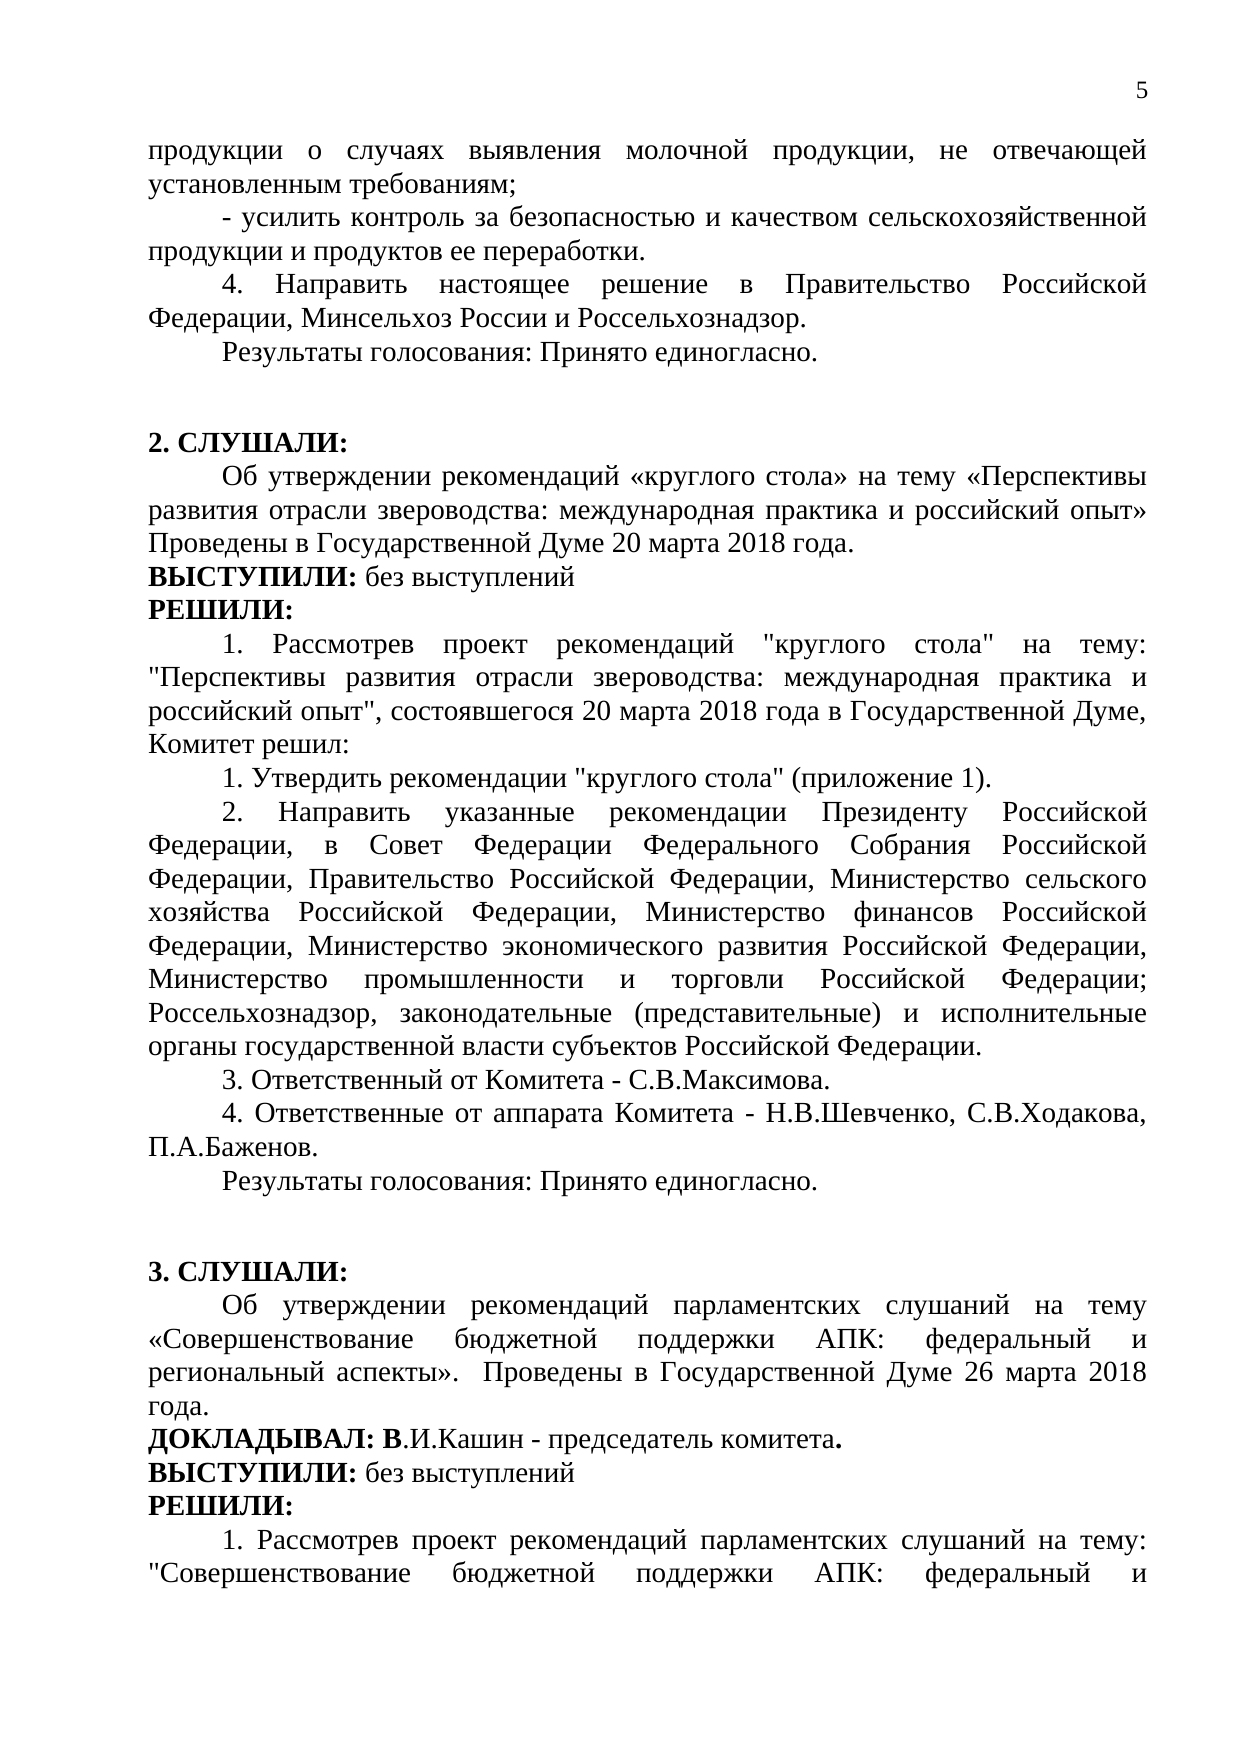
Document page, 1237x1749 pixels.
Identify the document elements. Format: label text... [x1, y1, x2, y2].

text 3. СЛУШАЛИ: [148, 1254, 1148, 1287]
text 2. СЛУШАЛИ: [148, 425, 1148, 458]
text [148, 132, 1148, 199]
text Результаты голосования: Принято единогласно. [148, 334, 1148, 367]
text РЕШИЛИ: [148, 1488, 1148, 1522]
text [148, 1522, 1148, 1589]
text Результаты голосования: Принято единогласно. [148, 1163, 1148, 1196]
text ВЫСТУПИЛИ: без выступлений [148, 1455, 1148, 1488]
text ДОКЛАДЫВАЛ: В.И.Кашин - председатель комитета. [148, 1421, 1148, 1455]
text - усилить контроль за безопасностью и качеством сельскохозяйственной продукции и продуктов ее переработки. [148, 199, 1148, 267]
text РЕШИЛИ: [148, 592, 1148, 626]
text 2. Направить указанные рекомендации Президенту Российской Федерации, в Совет Федерации Федерального Собрания Российской Федерации, Правительство Российской Федерации, Министерство сельского хозяйства Российской Федерации, Министерство финансов Российской Федерации, Министерство экономического развития Российской Федерации, Министерство промышленности и торговли Российской Федерации; Россельхознадзор, законодательные (представительные) и исполнительные органы государственной власти субъектов Российской Федерации. [148, 794, 1148, 1062]
text 4. Направить настоящее решение в Правительство Российской Федерации, Минсельхоз России и Россельхознадзор. [148, 267, 1148, 334]
text ВЫСТУПИЛИ: без выступлений [148, 559, 1148, 592]
text 4. Ответственные от аппарата Комитета - Н.В.Шевченко, С.В.Ходакова, П.А.Баженов. [148, 1096, 1148, 1163]
text 1. Утвердить рекомендации "круглого стола" (приложение 1). [148, 760, 1148, 794]
text 3. Ответственный от Комитета - С.В.Максимова. [148, 1062, 1148, 1096]
text Об утверждении рекомендаций «круглого стола» на тему «Перспективы развития отрасли звероводства: международная практика и российский опыт» Проведены в Государственной Думе 20 марта 2018 года. [148, 458, 1148, 559]
text 1. Рассмотрев проект рекомендаций "круглого стола" на тему: "Перспективы развития отрасли звероводства: международная практика и российский опыт", состоявшегося 20 марта 2018 года в Государственной Думе, Комитет решил: [148, 626, 1148, 760]
text Об утверждении рекомендаций парламентских слушаний на тему «Совершенствование бюджетной поддержки АПК: федеральный и региональный аспекты». Проведены в Государственной Думе 26 марта 2018 года. [148, 1287, 1148, 1421]
